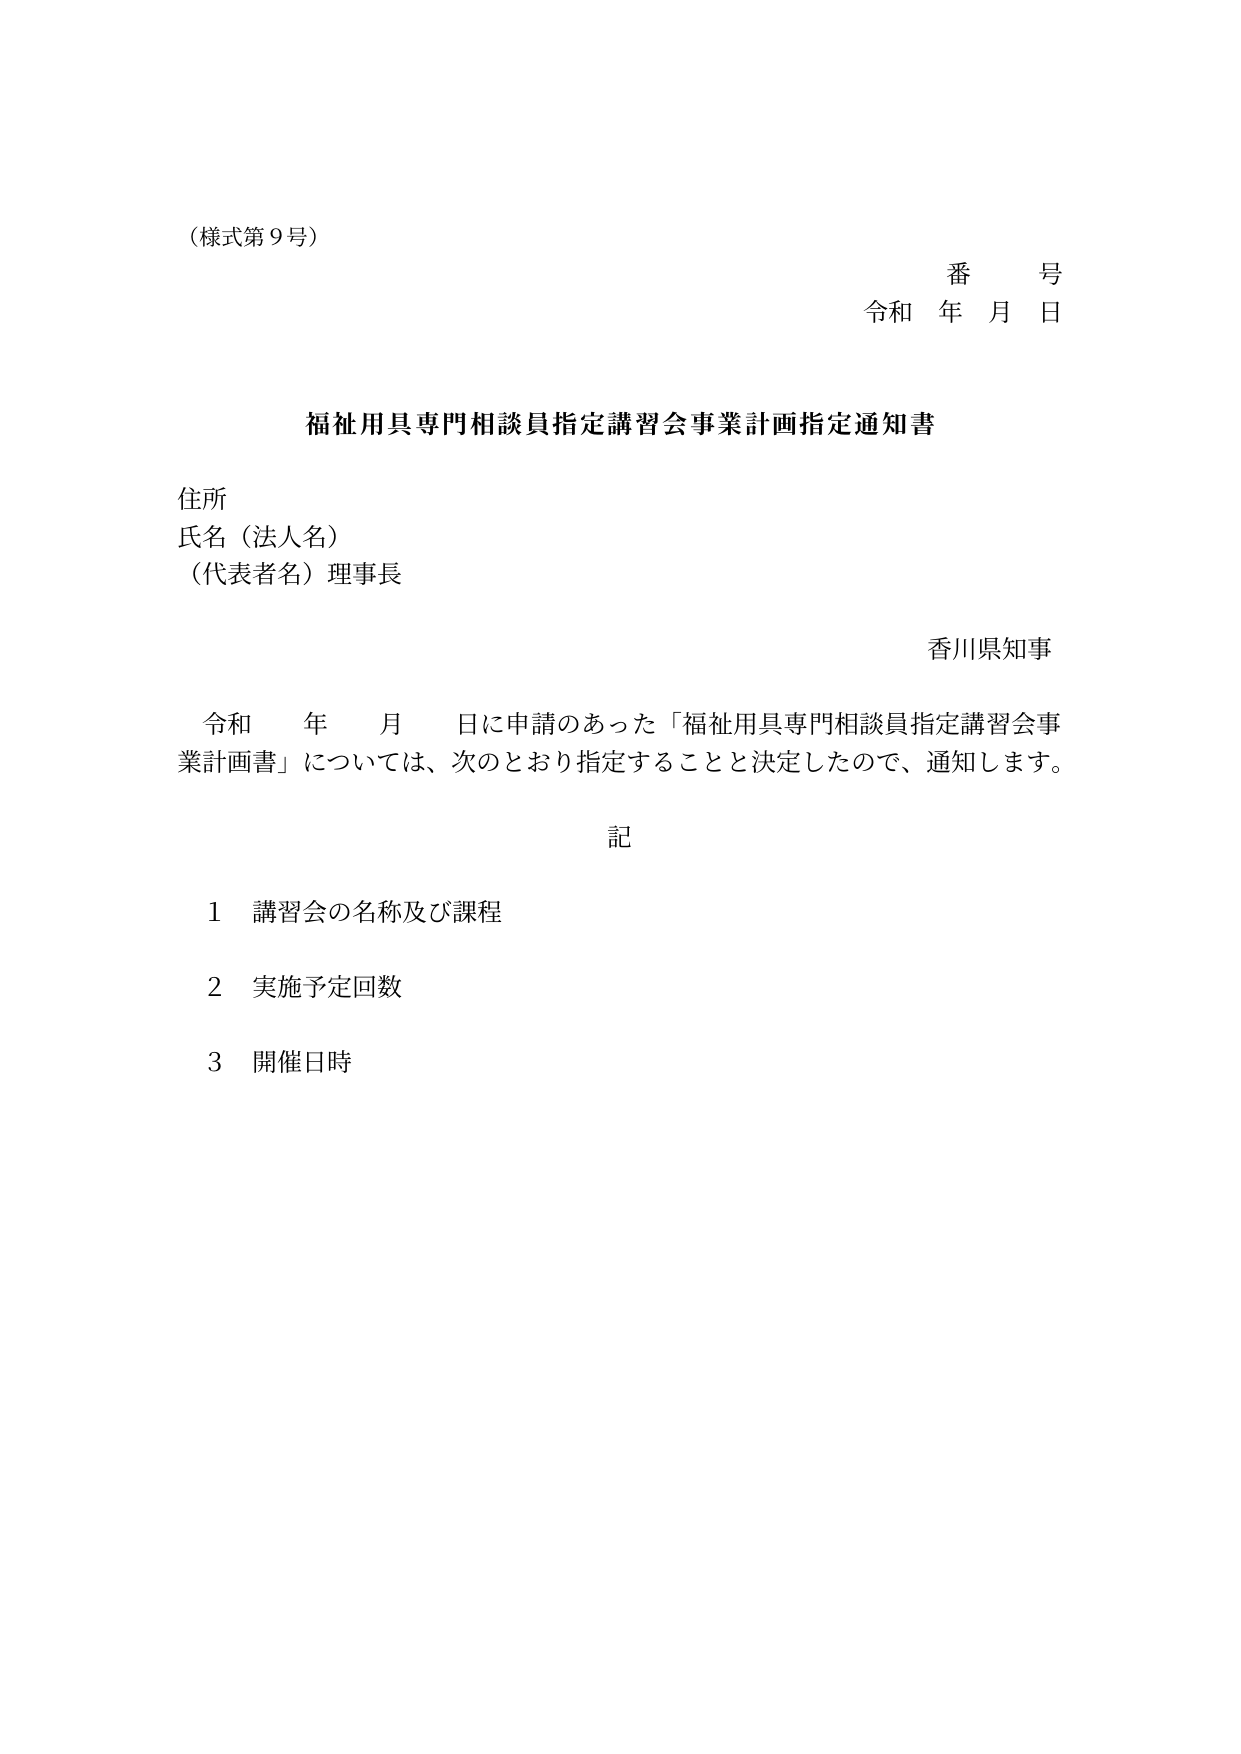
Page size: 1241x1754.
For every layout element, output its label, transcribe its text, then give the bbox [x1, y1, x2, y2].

text １ 講習会の名称及び課程 [177, 892, 1063, 929]
text 氏名（法人名） [177, 517, 1063, 554]
text 番号 [177, 254, 1063, 292]
text 福祉用具専門相談員指定講習会事業計画指定通知書 [177, 404, 1063, 442]
text 記 [177, 817, 1063, 854]
text （代表者名）理事長 [177, 554, 1063, 592]
text 令和 年 月 日 [177, 292, 1063, 329]
text （様式第９号） [177, 217, 1063, 254]
text ２ 実施予定回数 [177, 967, 1063, 1004]
text ３ 開催日時 [177, 1042, 1063, 1079]
text 令和 年 月 日に申請のあった「福祉用具専門相談員指定講習会事業計画書」については、次のとおり指定することと決定したので、通知します。 [177, 704, 1063, 779]
text 住所 [177, 479, 1063, 517]
text 香川県知事 [177, 629, 1063, 667]
